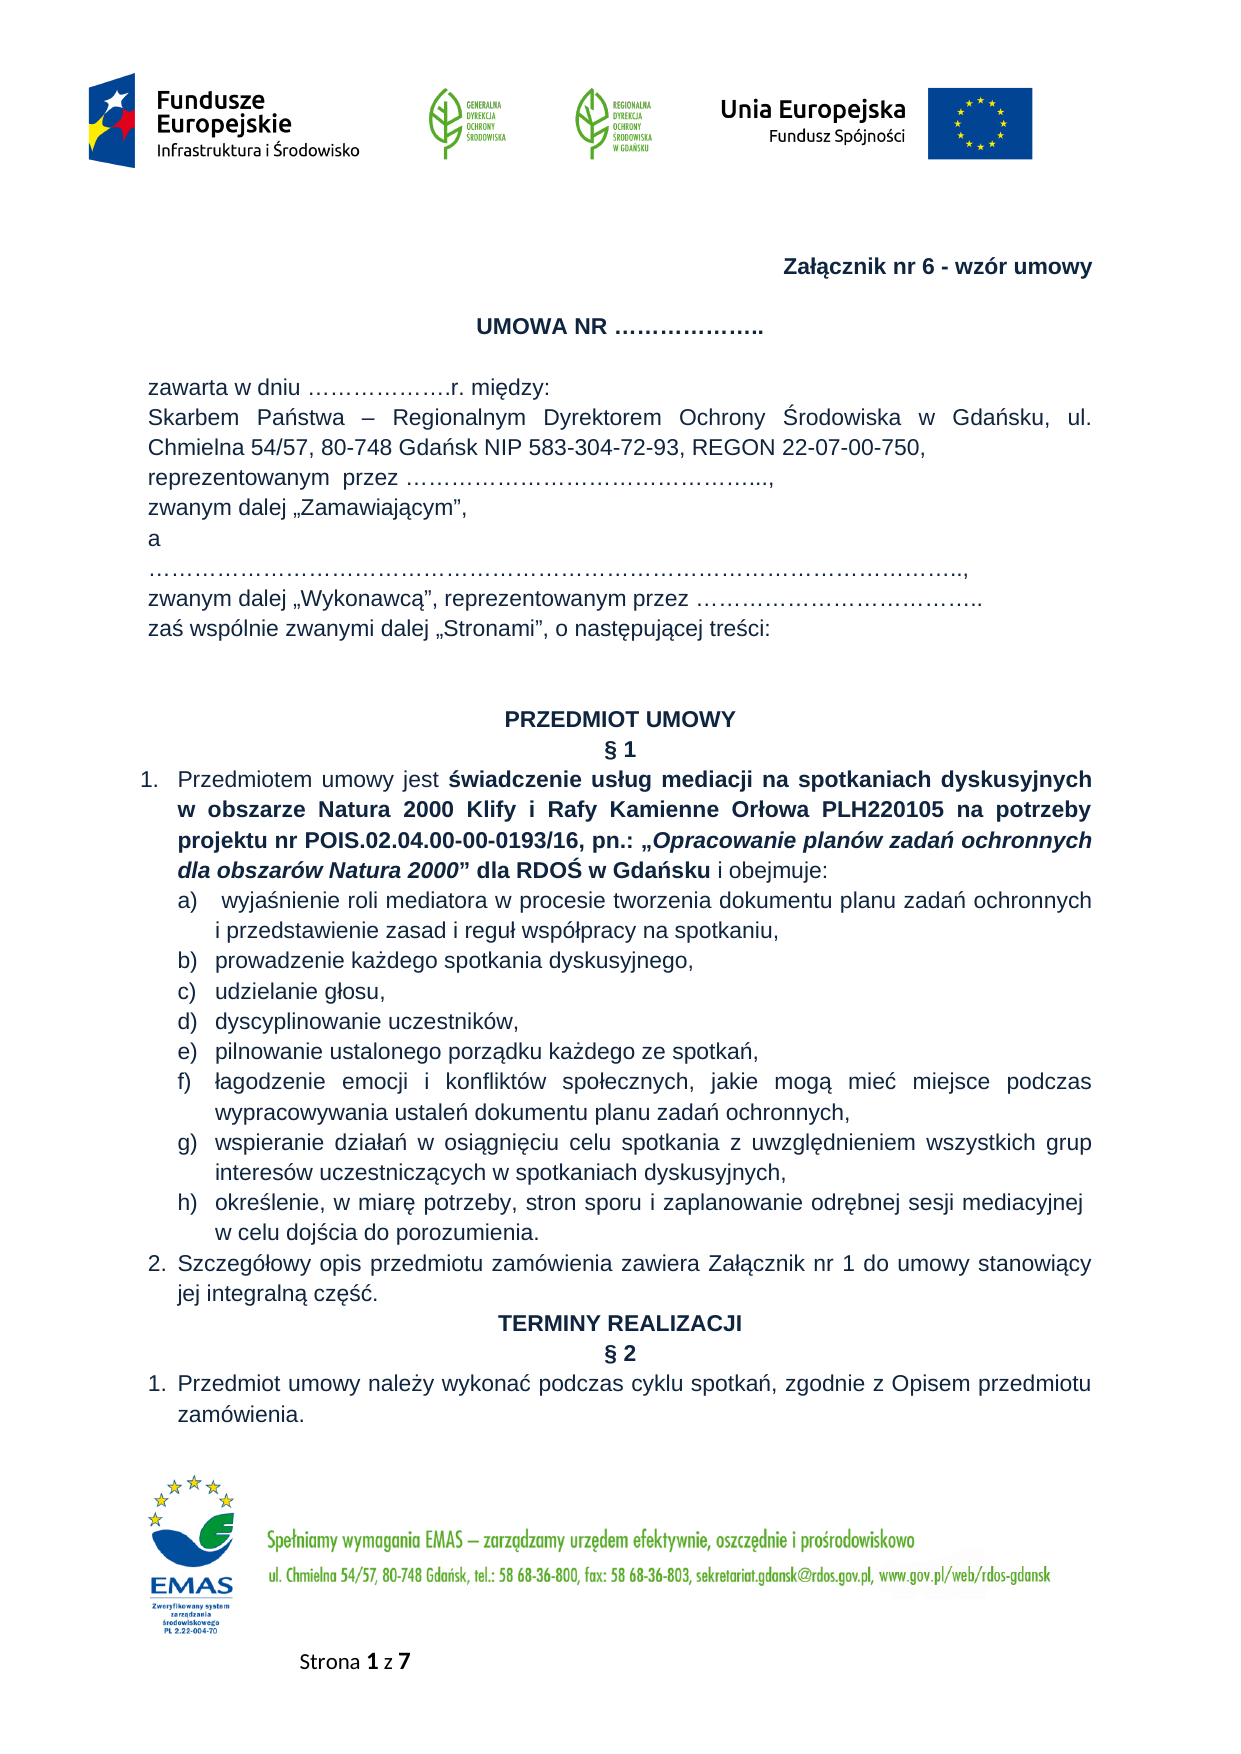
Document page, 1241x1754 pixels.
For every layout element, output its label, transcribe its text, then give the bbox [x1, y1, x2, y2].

list TERMINY REALIZACJI [148, 1310, 1092, 1336]
text zawarta w dniu ……………….r. między: [148, 373, 1092, 400]
text UMOWA NR ……………….. [148, 313, 1092, 339]
text reprezentowanym przez ………………………………………..., [148, 464, 1092, 491]
list łagodzenie emocji i konfliktów społecznych, jakie mogą mieć miejsce podczas wypracowywania ustaleń dokumentu planu zadań ochronnych, [177, 1068, 1092, 1125]
text …………………………………………………………………………………………….., [148, 555, 1092, 581]
list wspieranie działań w osiągnięciu celu spotkania z uwzględnieniem wszystkich grup interesów uczestniczących w spotkaniach dyskusyjnych, [177, 1129, 1092, 1185]
picture [88, 73, 1033, 168]
text zaś wspólnie zwanymi dalej „Stronami”, o następującej treści: [148, 615, 1092, 642]
text zwanym dalej „Zamawiającym”, [148, 494, 1092, 521]
list Przedmiotem umowy jest świadczenie usług mediacji na spotkaniach dyskusyjnych w obszarze Natura 2000 Klify i Rafy Kamienne Orłowa PLH220105 na potrzeby projektu nr POIS.02.04.00-00-0193/16, pn.: „Opracowanie planów zadań ochronnych dla obszarów Natura 2000” dla RDOŚ w Gdańsku i obejmuje: [140, 766, 1092, 883]
list Przedmiot umowy należy wykonać podczas cyklu spotkań, zgodnie z Opisem przedmiotu zamówienia. [148, 1370, 1092, 1427]
text § 1 [148, 736, 1092, 762]
list Szczegółowy opis przedmiotu zamówienia zawiera Załącznik nr 1 do umowy stanowiący jej integralną część. [148, 1249, 1092, 1306]
text PRZEDMIOT UMOWY [148, 706, 1092, 732]
text zwanym dalej „Wykonawcą”, reprezentowanym przez ……………………………….. [148, 585, 1092, 611]
list udzielanie głosu, [177, 978, 1092, 1004]
text Załącznik nr 6 - wzór umowy [148, 253, 1092, 279]
text Skarbem Państwa – Regionalnym Dyrektorem Ochrony Środowiska w Gdańsku, ul. Chmielna 54/57, 80-748 Gdańsk NIP 583-304-72-93, REGON 22-07-00-750, [148, 404, 1092, 460]
list określenie, w miarę potrzeby, stron sporu i zaplanowanie odrębnej sesji mediacyjnej w celu dojścia do porozumienia. [177, 1189, 1092, 1246]
text § 2 [148, 1340, 1092, 1367]
text a [148, 524, 1092, 551]
picture [147, 1474, 1092, 1636]
list dyscyplinowanie uczestników, [177, 1008, 1092, 1034]
list wyjaśnienie roli mediatora w procesie tworzenia dokumentu planu zadań ochronnych i przedstawienie zasad i reguł współpracy na spotkaniu, [177, 887, 1092, 944]
list prowadzenie każdego spotkania dyskusyjnego, [177, 947, 1092, 974]
list pilnowanie ustalonego porządku każdego ze spotkań, [177, 1038, 1092, 1064]
